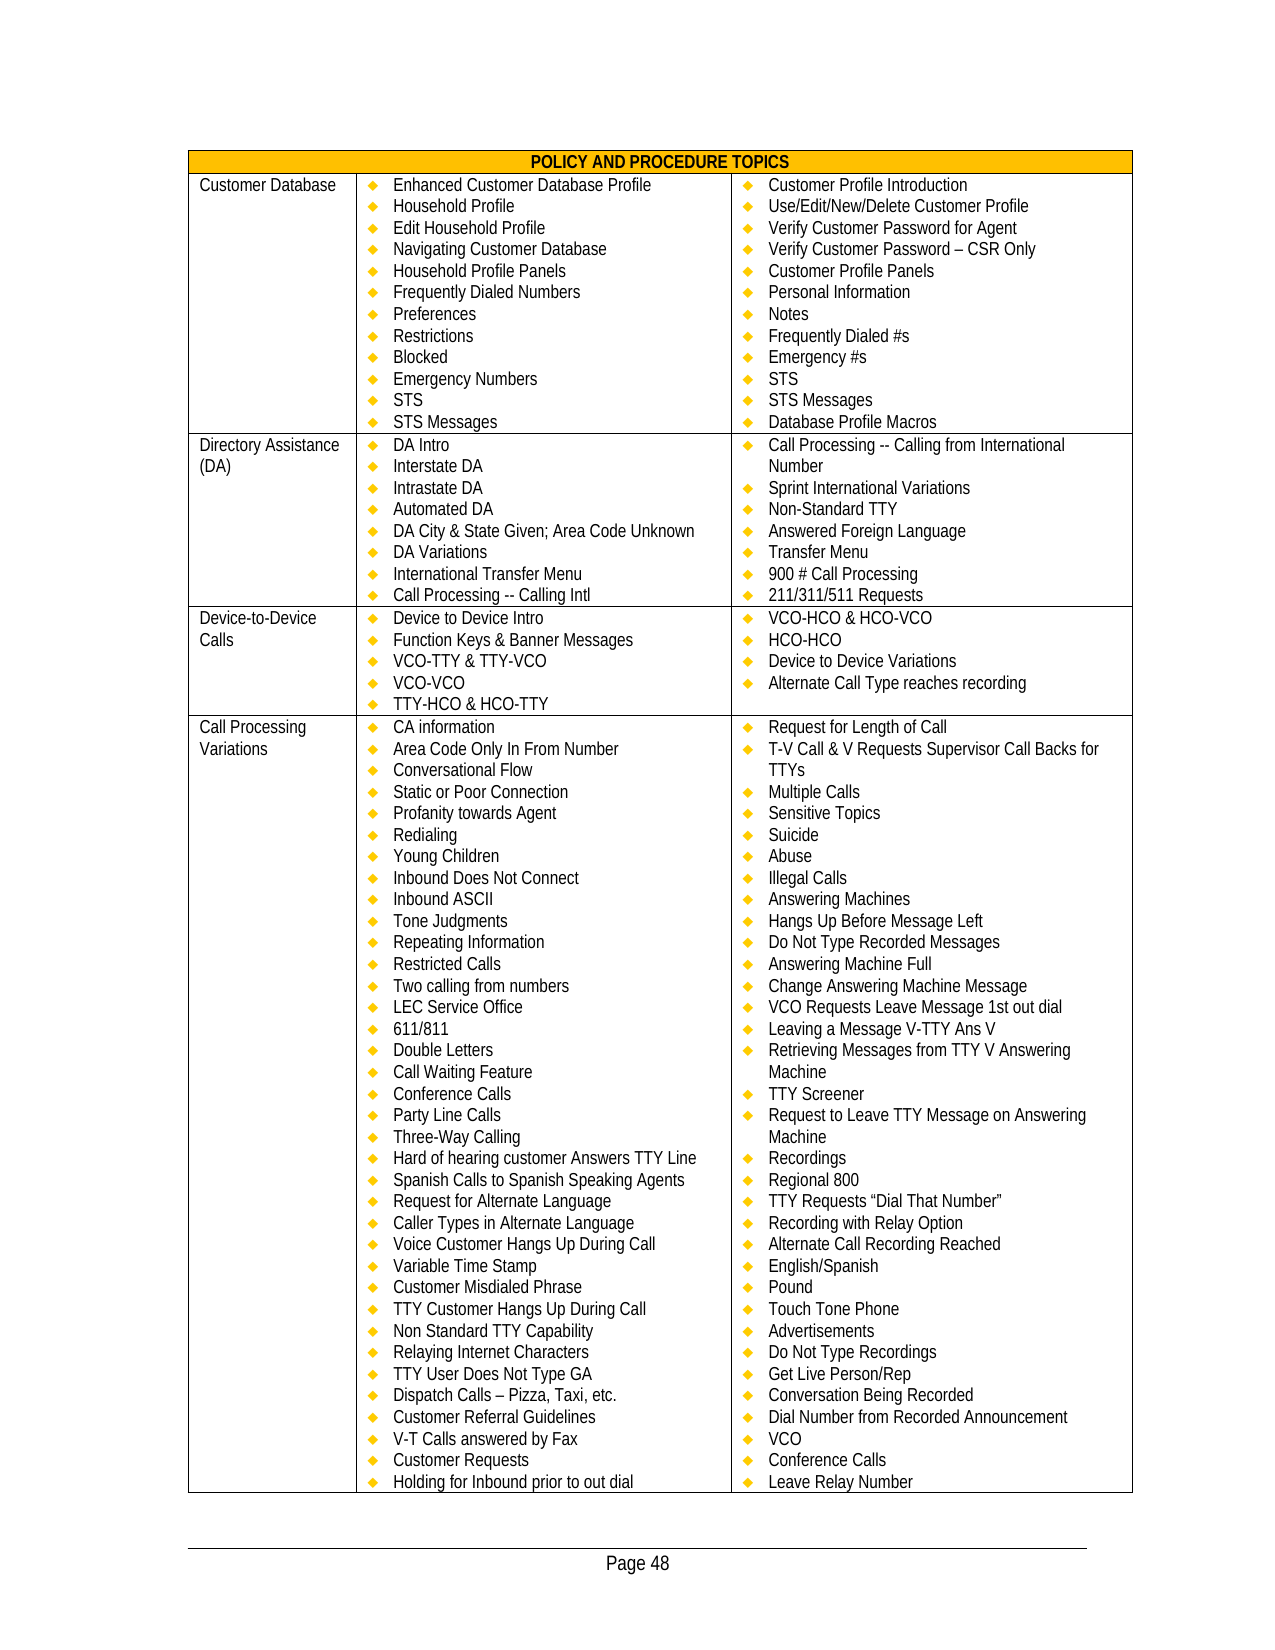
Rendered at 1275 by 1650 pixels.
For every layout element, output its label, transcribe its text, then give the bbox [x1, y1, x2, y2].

table_cell VCO-HCO & HCO-VCO HCO-HCO Device to Device Variations Alternate Call Type reaches recording [732, 607, 1132, 715]
table_cell Directory Assistance (DA) [189, 434, 356, 606]
table_cell Enhanced Customer Database Profile Household Profile Edit Household Profile Navigating Customer Database Household Profile Panels Frequently Dialed Numbers Preferences Restrictions Blocked Emergency Numbers STS STS Messages [357, 174, 731, 432]
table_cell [357, 716, 731, 1492]
table_header POLICY AND PROCEDURE TOPICS [189, 151, 1132, 173]
table_cell Call Processing Variations [189, 716, 356, 1492]
table_cell Device to Device Intro Function Keys & Banner Messages VCO-TTY & TTY-VCO VCO-VCO TTY-HCO & HCO-TTY [357, 607, 731, 715]
table_cell DA Intro Interstate DA Intrastate DA Automated DA DA City & State Given; Area Code Unknown DA Variations International Transfer Menu Call Processing -- Calling Intl [357, 434, 731, 606]
table_cell Customer Database [189, 174, 356, 432]
table_cell Call Processing -- Calling from International Number Sprint International Variations Non-Standard TTY Answered Foreign Language Transfer Menu 900 # Call Processing 211/311/511 Requests [732, 434, 1132, 606]
table_cell Device-to-Device Calls [189, 607, 356, 715]
table_cell Customer Profile Introduction Use/Edit/New/Delete Customer Profile Verify Customer Password for Agent Verify Customer Password – CSR Only Customer Profile Panels Personal Information Notes Frequently Dialed #s Emergency #s STS STS Messages Database Profile Macros [732, 174, 1132, 432]
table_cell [732, 716, 1132, 1492]
